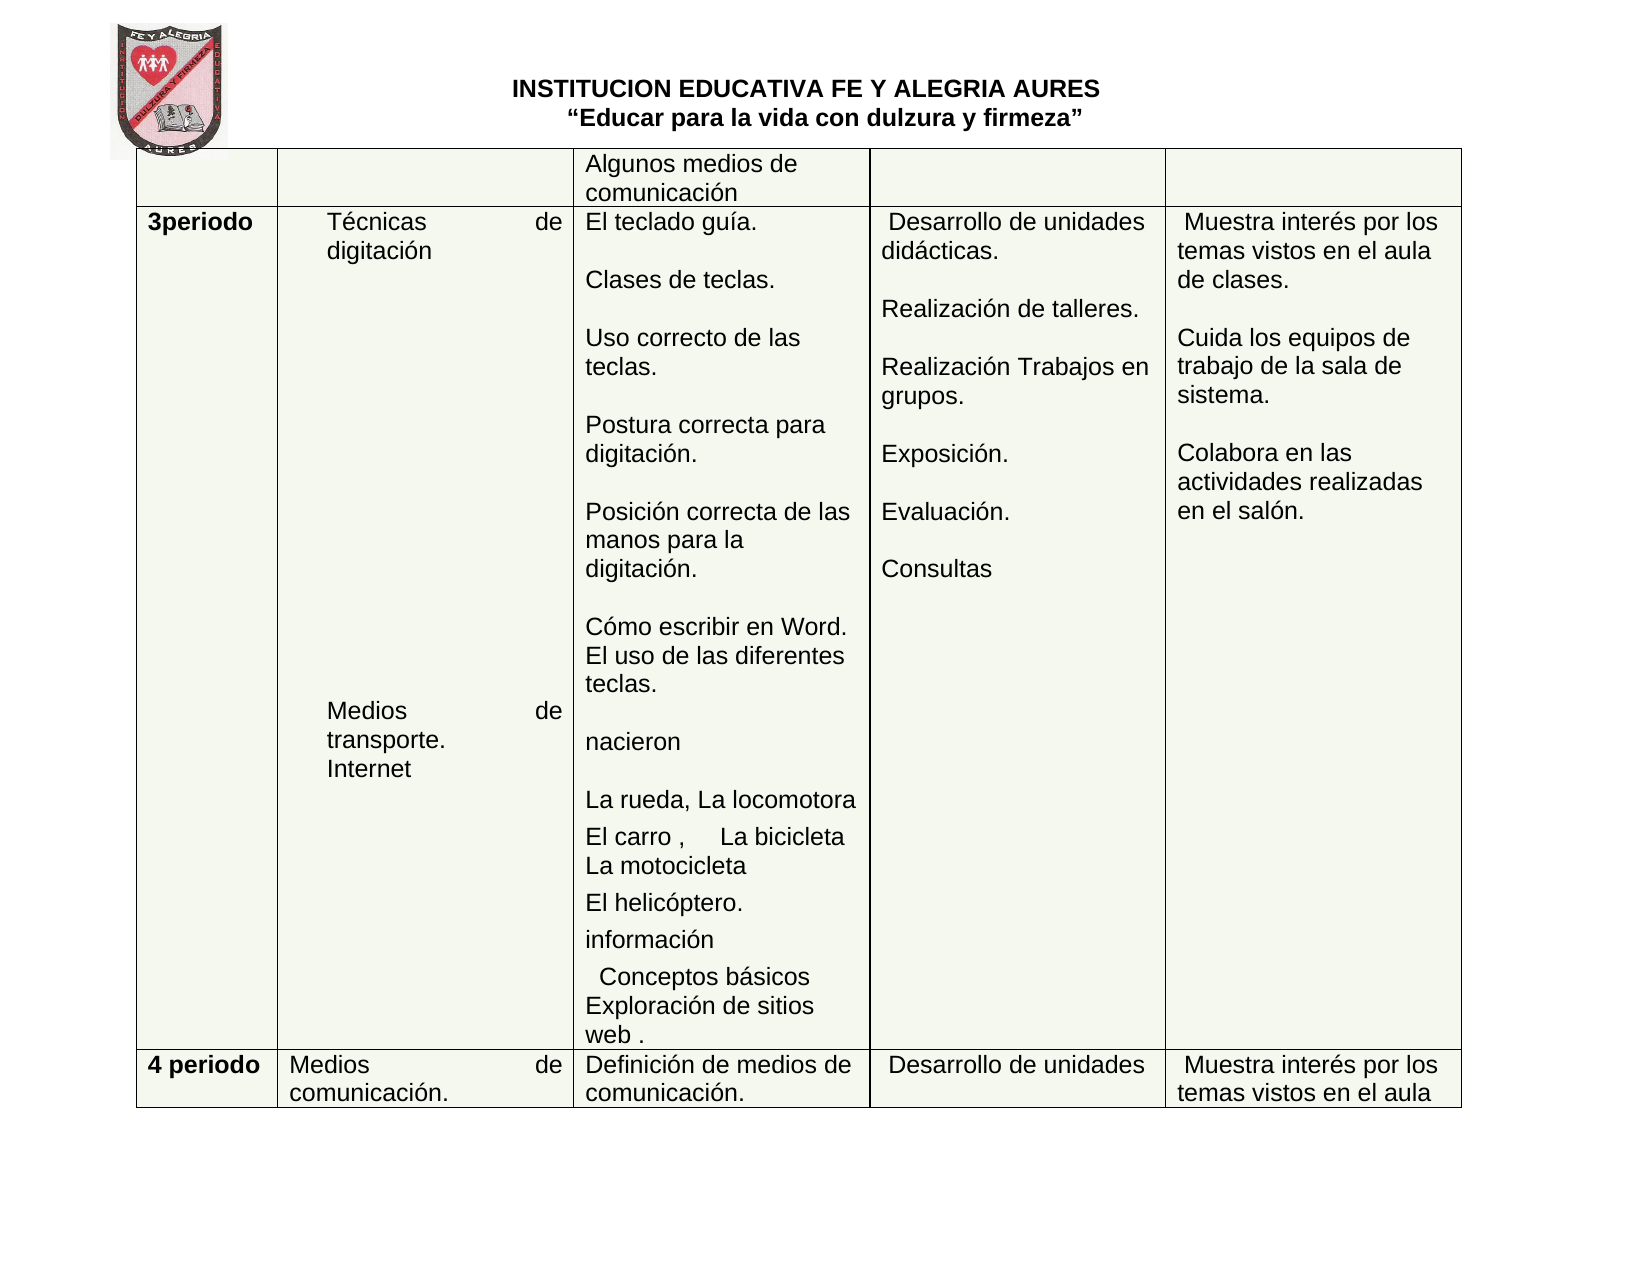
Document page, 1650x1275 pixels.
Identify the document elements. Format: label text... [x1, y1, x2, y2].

table_cell El teclado guía. Clases de teclas. Uso correcto de las teclas. Postura correcta para digitación. Posición correcta de las manos para la digitación. Cómo escribir en Word. El uso de las diferentes teclas. nacieron La rueda, La locomotora El carro , La bicicleta La motocicleta El helicóptero. información Conceptos básicos Exploración de sitios web . [574, 207, 869, 1048]
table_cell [574, 1050, 869, 1107]
table_cell 3periodo [137, 207, 277, 1048]
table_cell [871, 1050, 1165, 1107]
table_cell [278, 1050, 573, 1107]
table_cell Técnicas de digitación Medios de transporte. Internet [278, 207, 573, 1048]
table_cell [1166, 1050, 1461, 1107]
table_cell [574, 149, 869, 206]
picture [110, 23, 228, 160]
table_cell Desarrollo de unidades didácticas. Realización de talleres. Realización Trabajos en grupos. Exposición. Evaluación. Consultas [871, 207, 1165, 1048]
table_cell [871, 149, 1165, 206]
table_cell 2 periodo [137, 149, 277, 206]
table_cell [1166, 149, 1461, 206]
table_cell Muestra interés por los temas vistos en el aula de clases. Cuida los equipos de trabajo de la sala de sistema. Colabora en las actividades realizadas en el salón. [1166, 207, 1461, 1048]
table_cell 4 periodo [137, 1050, 277, 1107]
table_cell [278, 149, 573, 206]
